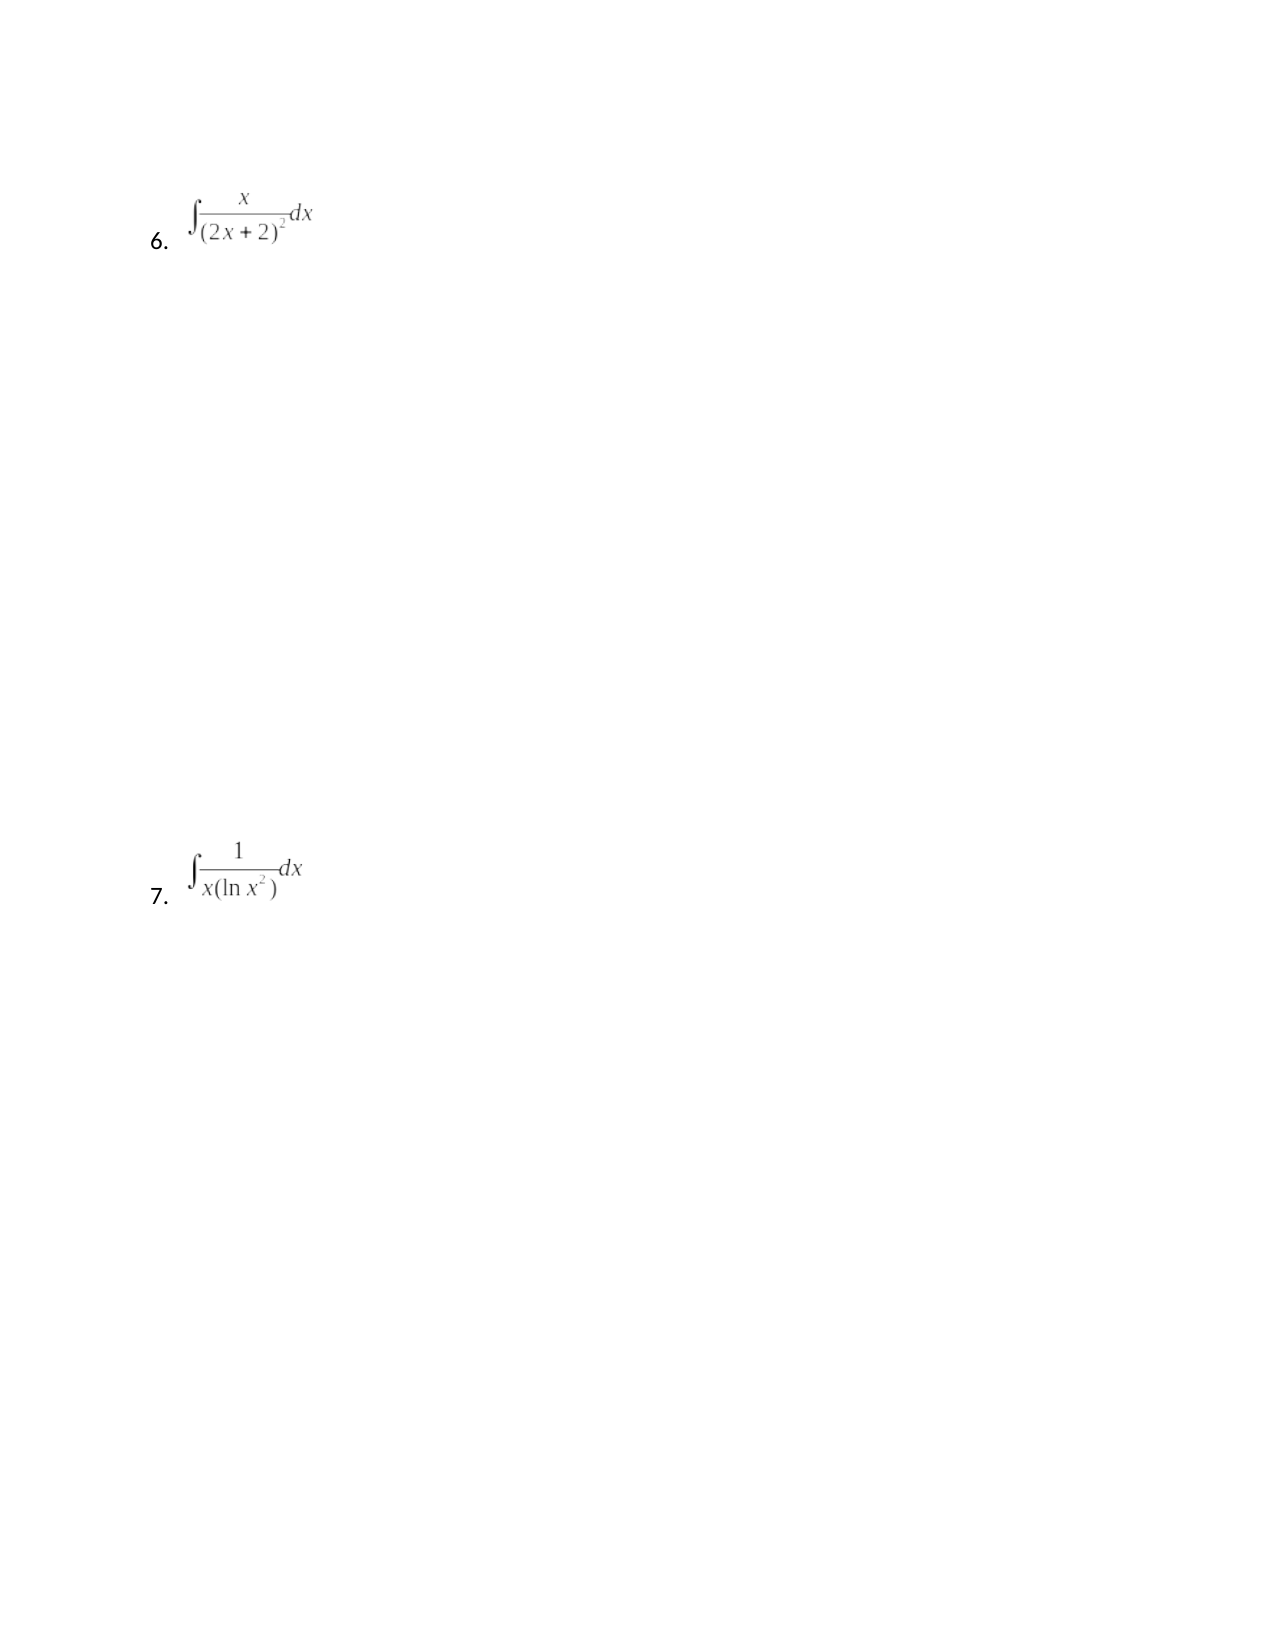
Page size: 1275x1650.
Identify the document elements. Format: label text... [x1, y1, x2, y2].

text 7. [150, 835, 1125, 910]
text 6. [150, 181, 1125, 256]
